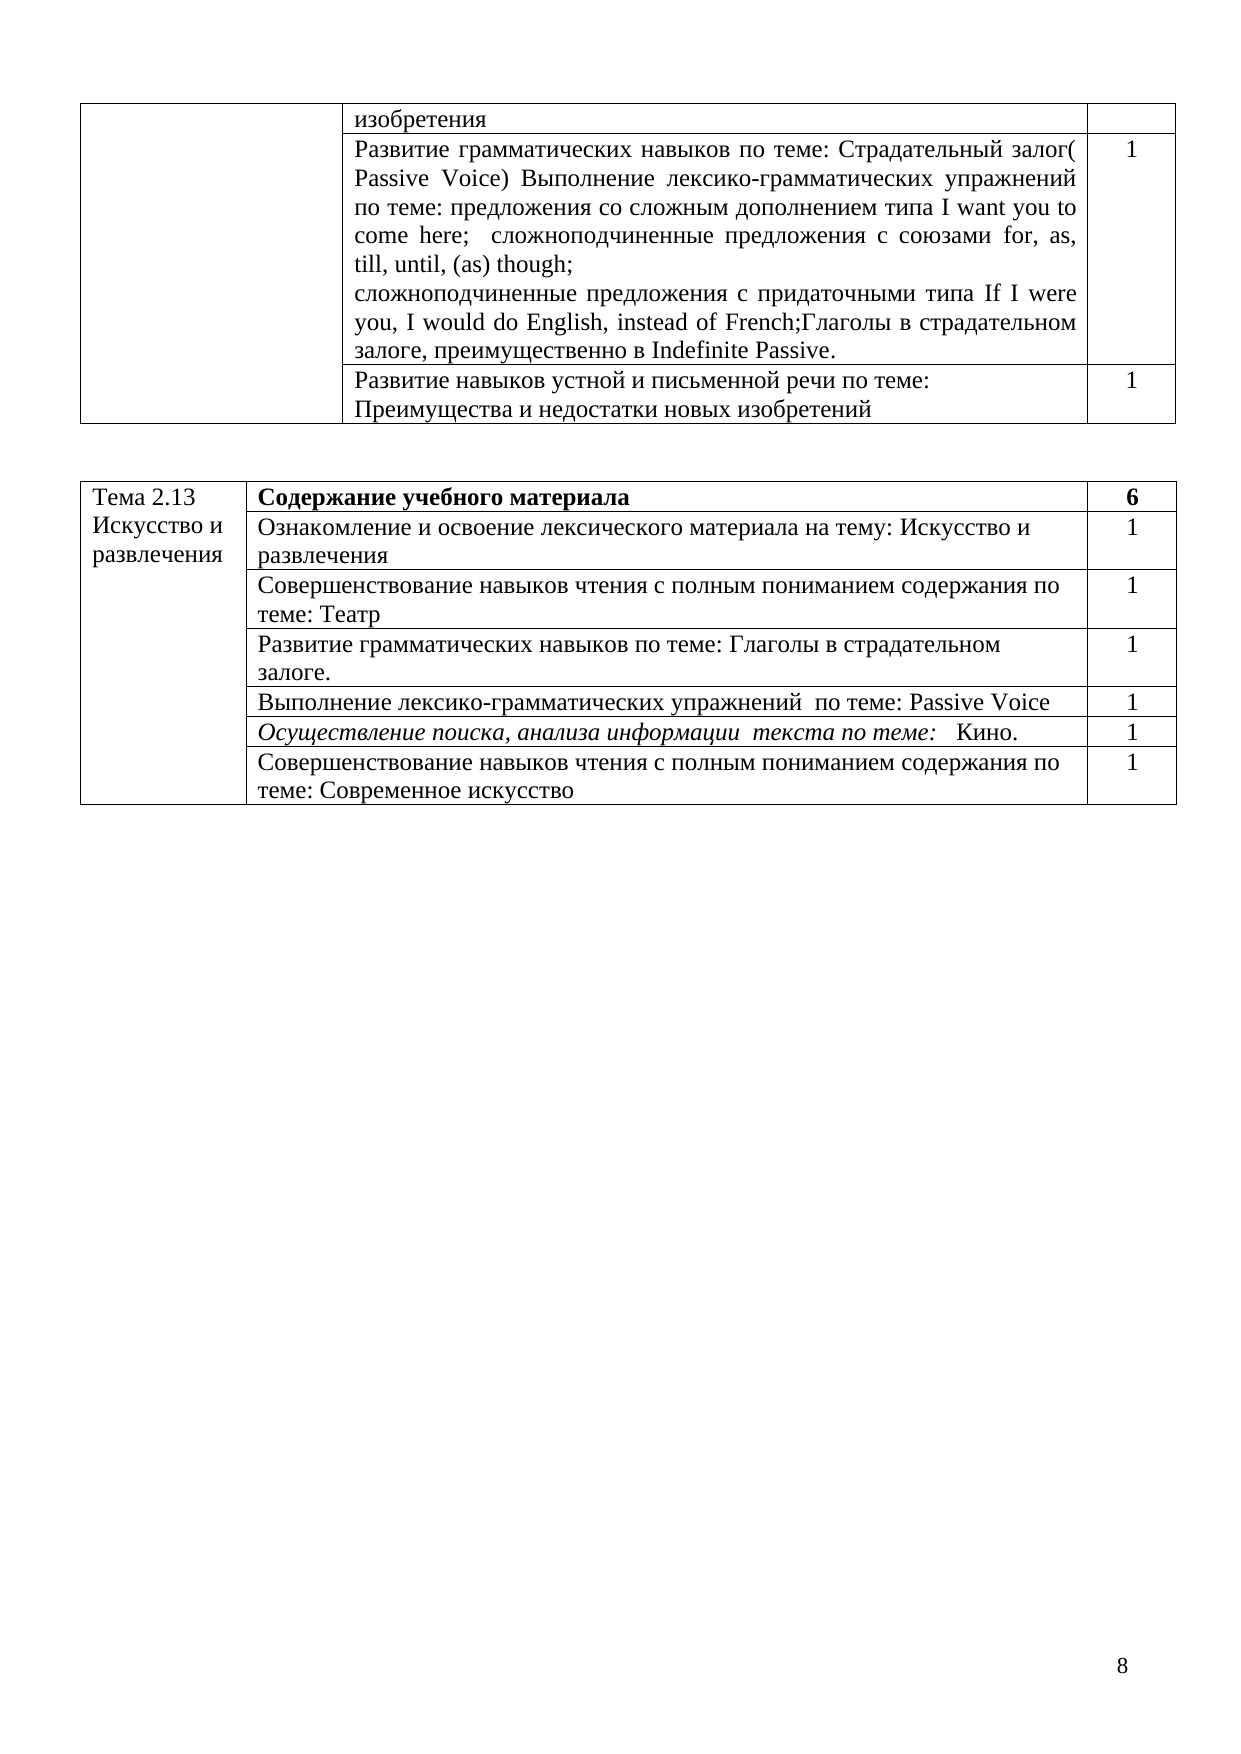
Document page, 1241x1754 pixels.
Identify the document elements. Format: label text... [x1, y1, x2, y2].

table_cell 1 [1088, 629, 1176, 686]
table_cell 1 [1088, 747, 1176, 804]
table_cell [343, 104, 1087, 133]
table_header Содержание учебного материала [247, 482, 1087, 511]
table_cell 1 [1088, 687, 1176, 716]
table_cell 1 [1088, 570, 1176, 628]
table_cell Выполнение лексико-грамматических упражнений по теме: Passive Voice [247, 687, 1087, 716]
table_cell Совершенствование навыков чтения с полным пониманием содержания по теме: Театр [247, 570, 1087, 628]
table_cell 1 [1088, 512, 1176, 569]
table_cell Осуществление поиска, анализа информации текста по теме: Кино. [247, 717, 1087, 746]
table_cell 1 [1088, 104, 1175, 133]
table_cell Совершенствование навыков чтения с полным пониманием содержания по теме: Современное искусство [247, 747, 1087, 804]
table_cell 1 [1088, 365, 1175, 423]
table_cell Развитие грамматических навыков по теме: Глаголы в страдательном залоге. [247, 629, 1087, 686]
table_header 6 [1088, 482, 1176, 511]
table_cell 1 [1088, 134, 1175, 364]
table_cell Развитие навыков устной и письменной речи по теме: Преимущества и недостатки новых изобретений [343, 365, 1087, 423]
table_cell Развитие грамматических навыков по теме: Страдательный залог( Passive Voice) Выполнение лексико-грамматических упражнений по теме: предложения со сложным дополнением типа I want you to come here; сложноподчиненные предложения с союзами for, as, till, until, (as) though; сложноподчиненные предложения с придаточными типа If I were you, I would do English, instead of French;Глаголы в страдательном залоге, преимущественно в Indefinite Passive. [343, 134, 1087, 364]
table_header Тема 2.13 Искусство и развлечения [81, 482, 246, 804]
table_cell 1 [1088, 717, 1176, 746]
table_cell Ознакомление и освоение лексического материала на тему: Искусство и развлечения [247, 512, 1087, 569]
